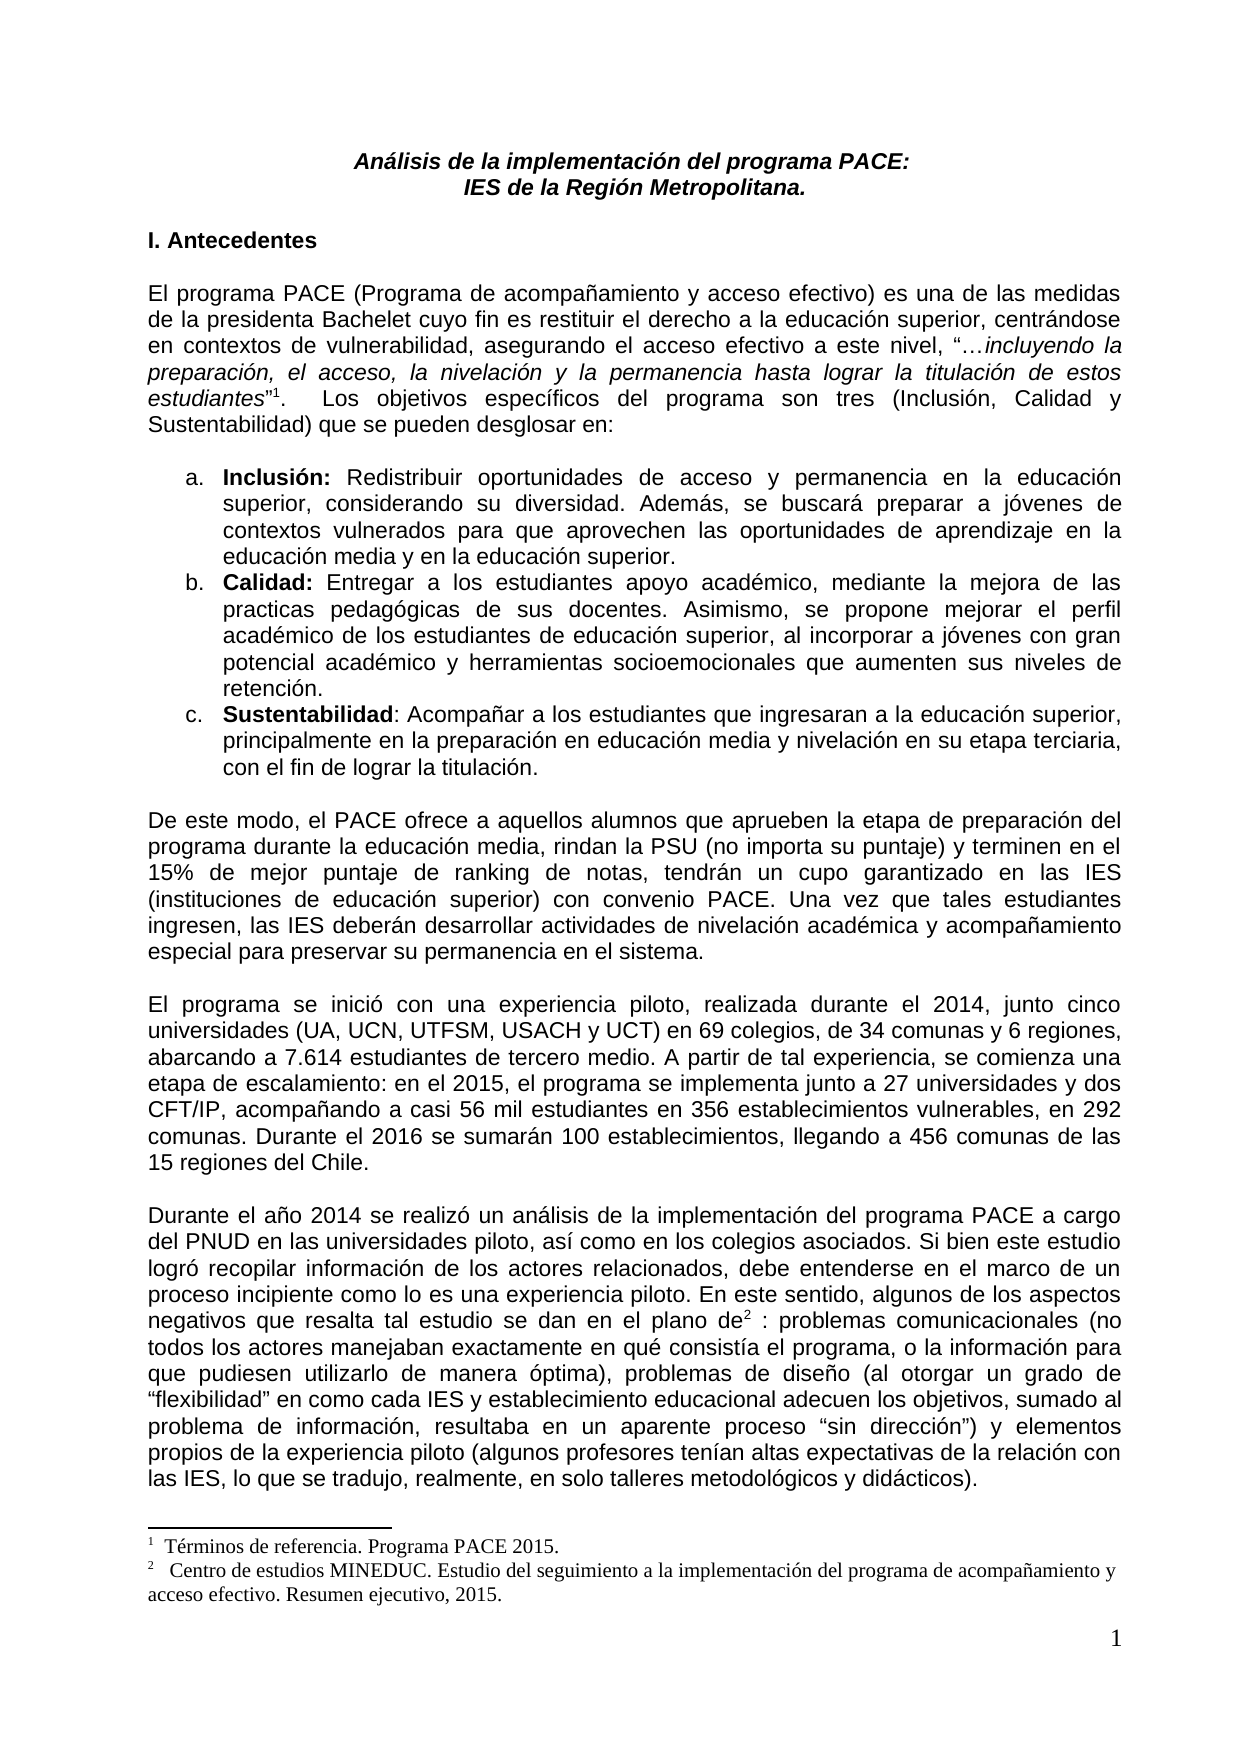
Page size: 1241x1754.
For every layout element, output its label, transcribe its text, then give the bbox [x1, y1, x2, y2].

text El programa PACE (Programa de acompañamiento y acceso efectivo) es una de las medidas de la presidenta Bachelet cuyo fin es restituir el derecho a la educación superior, centrándose en contextos de vulnerabilidad, asegurando el acceso efectivo a este nivel, “…incluyendo la preparación, el acceso, la nivelación y la permanencia hasta lograr la titulación de estos estudiantes”. Los objetivos específicos del programa son tres (Inclusión, Calidad y Sustentabilidad) que se pueden desglosar en: [148, 279, 1122, 438]
list Calidad: Entregar a los estudiantes apoyo académico, mediante la mejora de las practicas pedagógicas de sus docentes. Asimismo, se propone mejorar el perfil académico de los estudiantes de educación superior, al incorporar a jóvenes con gran potencial académico y herramientas socioemocionales que aumenten sus niveles de retención. [185, 569, 1122, 701]
list Inclusión: Redistribuir oportunidades de acceso y permanencia en la educación superior, considerando su diversidad. Además, se buscará preparar a jóvenes de contextos vulnerados para que aprovechen las oportunidades de aprendizaje en la educación media y en la educación superior. [185, 464, 1122, 569]
list Sustentabilidad: Acompañar a los estudiantes que ingresaran a la educación superior, principalmente en la preparación en educación media y nivelación en su etapa terciaria, con el fin de lograr la titulación. [185, 701, 1122, 780]
text El programa se inició con una experiencia piloto, realizada durante el 2014, junto cinco universidades (UA, UCN, UTFSM, USACH y UCT) en 69 colegios, de 34 comunas y 6 regiones, abarcando a 7.614 estudiantes de tercero medio. A partir de tal experiencia, se comienza una etapa de escalamiento: en el 2015, el programa se implementa junto a 27 universidades y dos CFT/IP, acompañando a casi 56 mil estudiantes en 356 establecimientos vulnerables, en 292 comunas. Durante el 2016 se sumarán 100 establecimientos, llegando a 456 comunas de las 15 regiones del Chile. [148, 991, 1122, 1176]
text Durante el año 2014 se realizó un análisis de la implementación del programa PACE a cargo del PNUD en las universidades piloto, así como en los colegios asociados. Si bien este estudio logró recopilar información de los actores relacionados, debe entenderse en el marco de un proceso incipiente como lo es una experiencia piloto. En este sentido, algunos de los aspectos negativos que resalta tal estudio se dan en el plano de : problemas comunicacionales (no todos los actores manejaban exactamente en qué consistía el programa, o la información para que pudiesen utilizarlo de manera óptima), problemas de diseño (al otorgar un grado de “flexibilidad” en como cada IES y establecimiento educacional adecuen los objetivos, sumado al problema de información, resultaba en un aparente proceso “sin dirección”) y elementos propios de la experiencia piloto (algunos profesores tenían altas expectativas de la relación con las IES, lo que se tradujo, realmente, en solo talleres metodológicos y didácticos). [148, 1202, 1122, 1492]
text De este modo, el PACE ofrece a aquellos alumnos que aprueben la etapa de preparación del programa durante la educación media, rindan la PSU (no importa su puntaje) y terminen en el 15% de mejor puntaje de ranking de notas, tendrán un cupo garantizado en las IES (instituciones de educación superior) con convenio PACE. Una vez que tales estudiantes ingresen, las IES deberán desarrollar actividades de nivelación académica y acompañamiento especial para preservar su permanencia en el sistema. [148, 807, 1122, 965]
text Análisis de la implementación del programa PACE: IES de la Región Metropolitana. [148, 148, 1122, 200]
subtitle I. Antecedentes [148, 227, 1122, 253]
